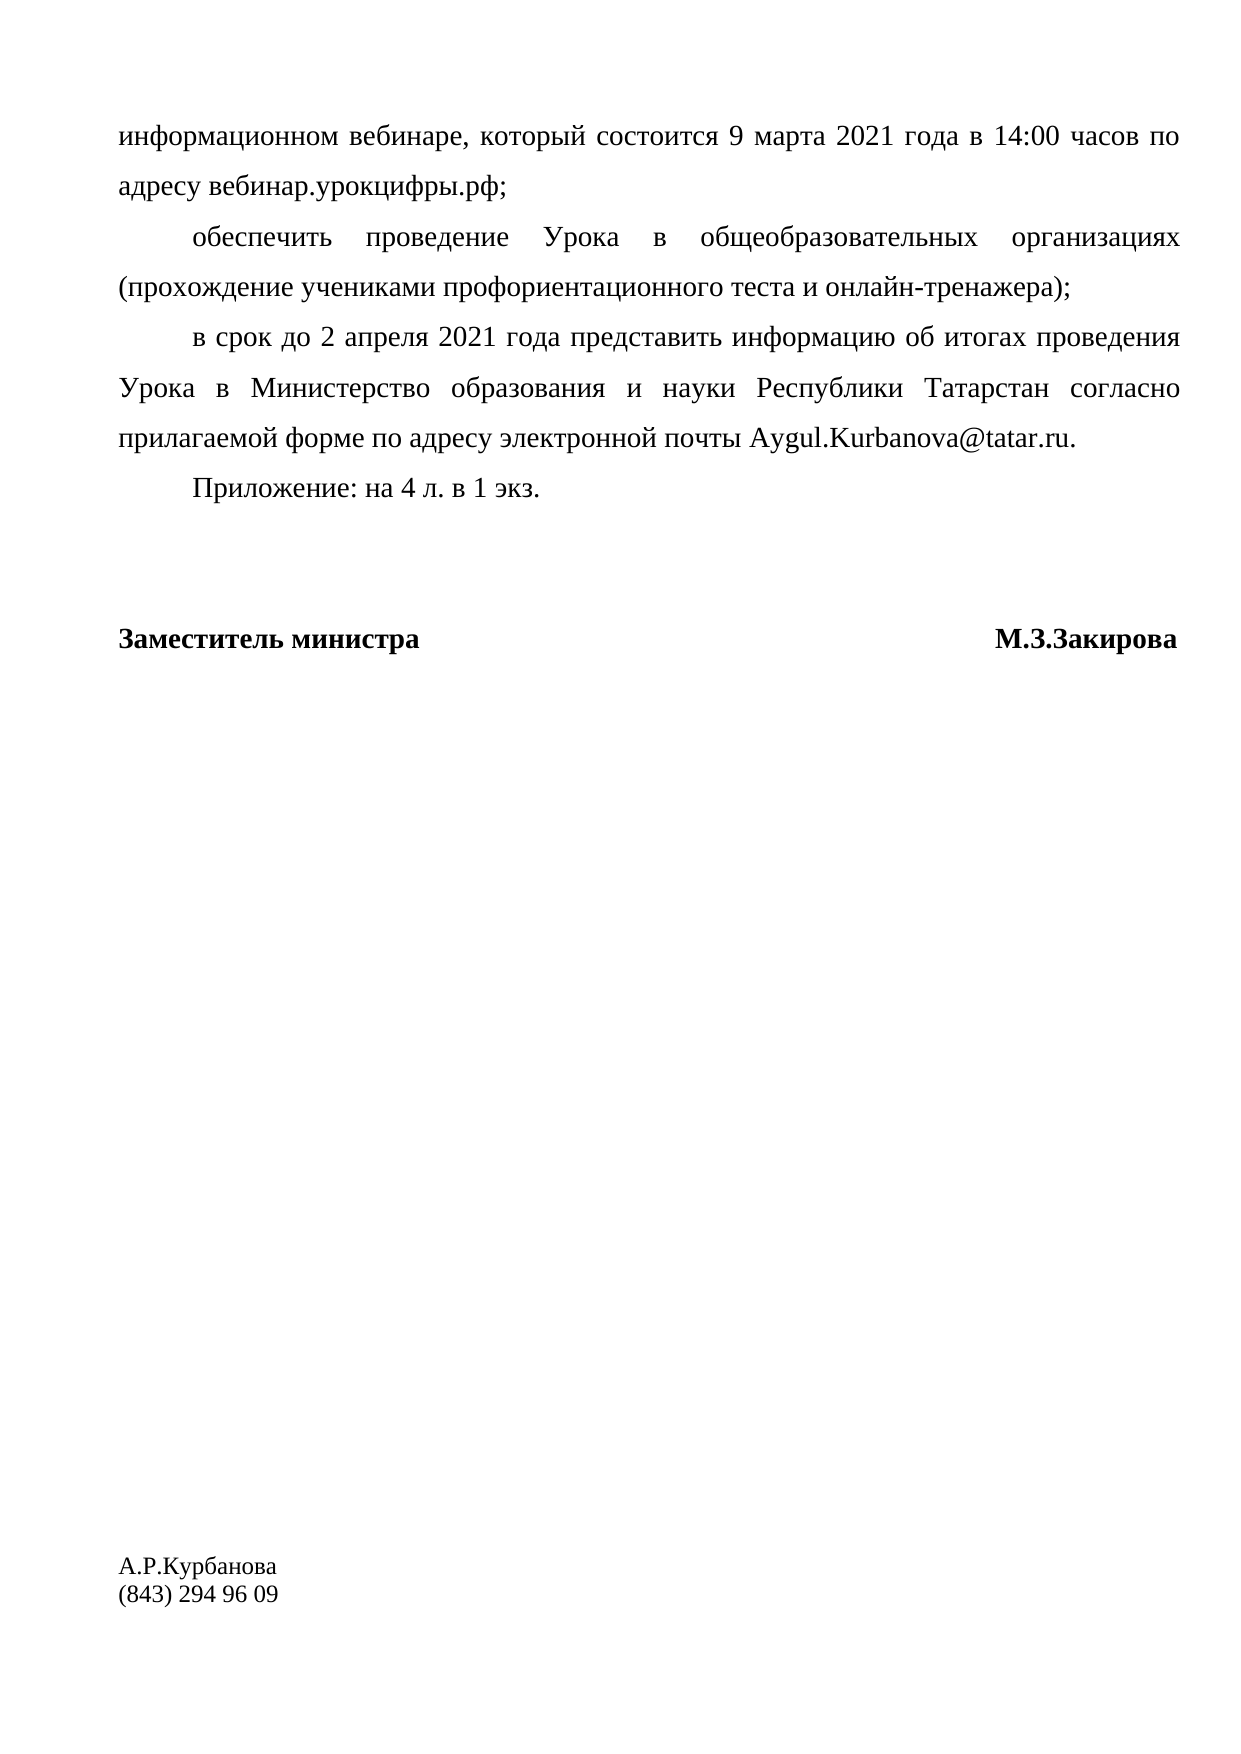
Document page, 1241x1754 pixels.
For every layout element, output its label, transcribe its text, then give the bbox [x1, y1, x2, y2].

text Приложение: на 4 л. в 1 экз. [118, 470, 1181, 504]
text (843) 294 96 09 [118, 1579, 1181, 1608]
text Заместитель министра М.З.Закирова [118, 621, 1182, 655]
text обеспечить проведение Урока в общеобразовательных организациях (прохождение учениками профориентационного теста и онлайн-тренажера); [118, 219, 1181, 303]
text А.Р.Курбанова [118, 1551, 1181, 1579]
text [118, 118, 1181, 202]
text в срок до 2 апреля 2021 года представить информацию об итогах проведения Урока в Министерство образования и науки Республики Татарстан согласно прилагаемой форме по адресу электронной почты Aygul.Kurbanova@tatar.ru. [118, 319, 1181, 453]
